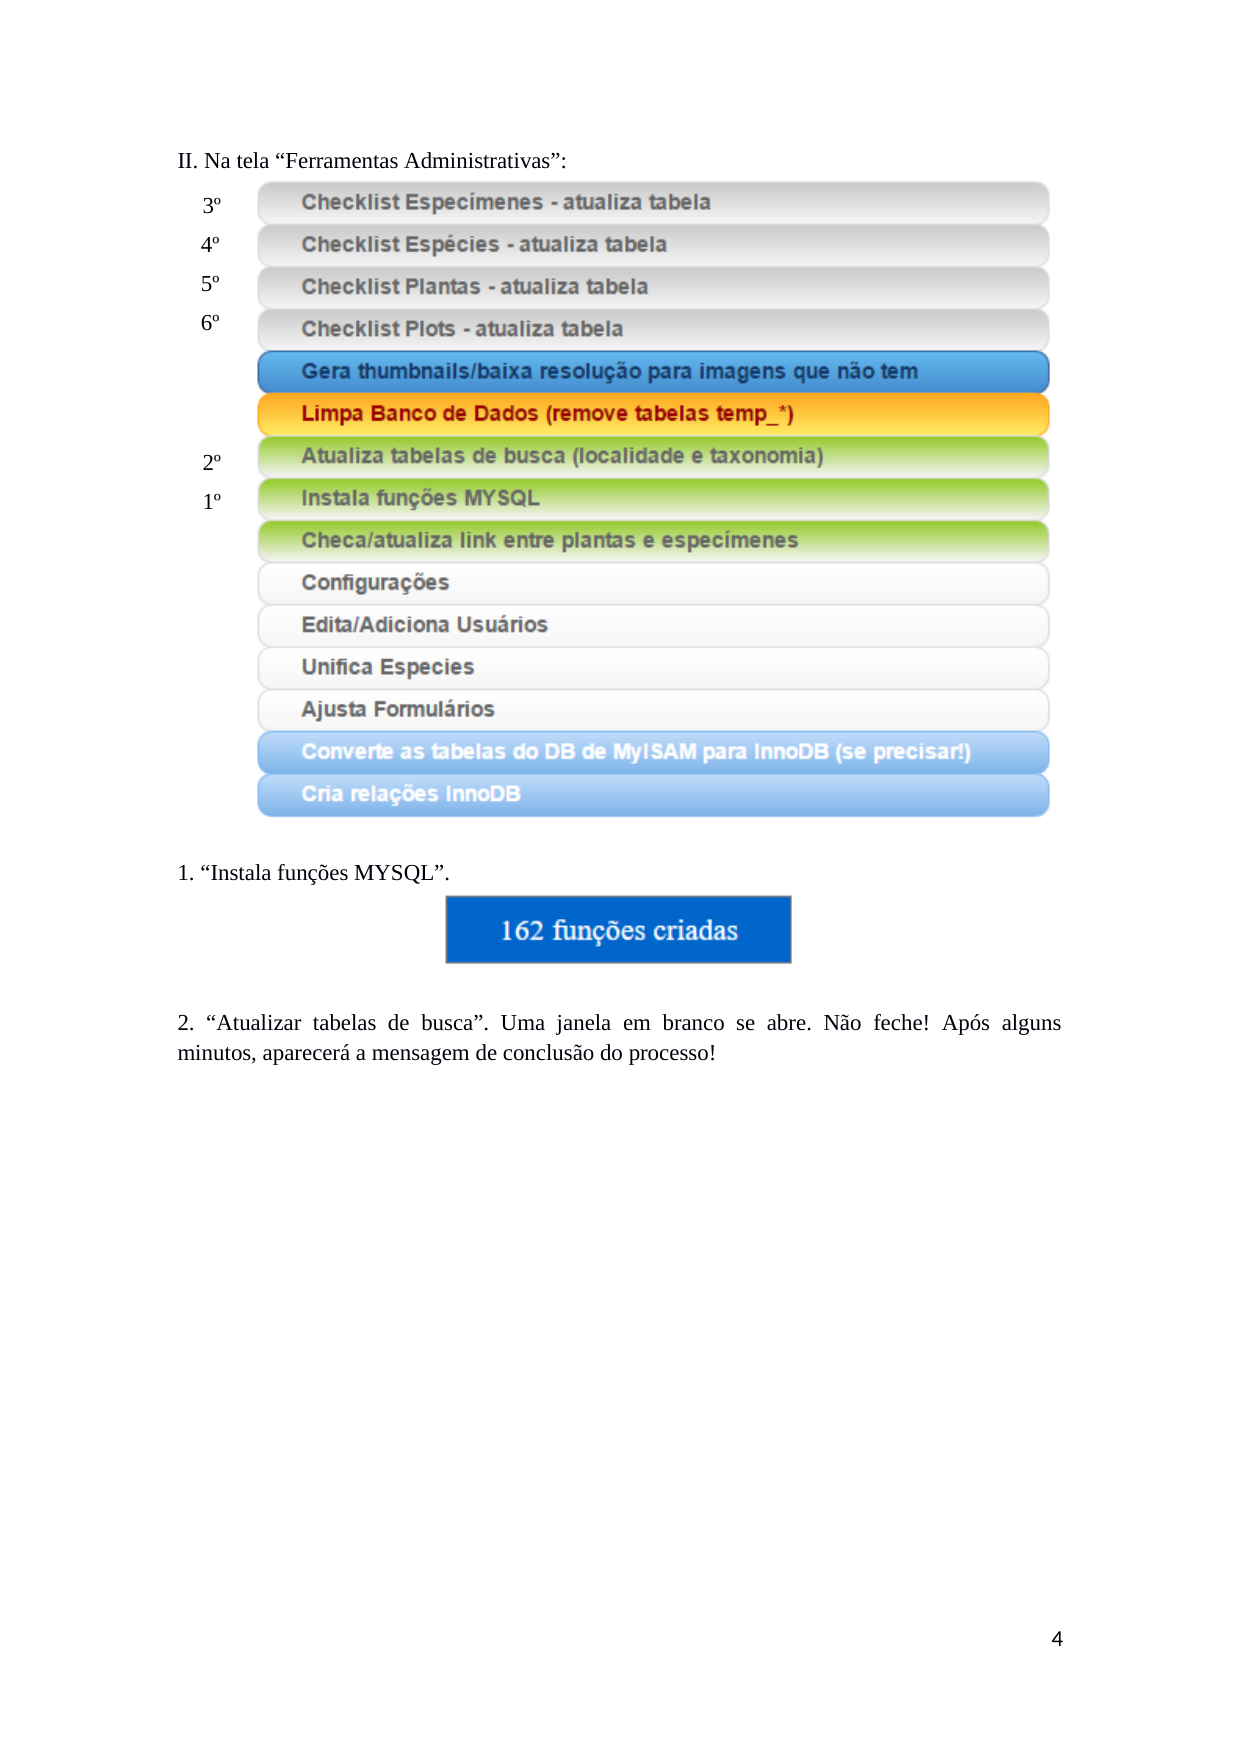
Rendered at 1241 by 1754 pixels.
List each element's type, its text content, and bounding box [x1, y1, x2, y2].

text 1. “Instala funções MYSQL”. [177, 859, 1063, 885]
text 2. “Atualizar tabelas de busca”. Uma janela em branco se abre. Não feche! Após alguns minutos, aparecerá a mensagem de conclusão do processo! [177, 1009, 1063, 1066]
picture [438, 888, 803, 975]
text II. Na tela “Ferramentas Administrativas”: [177, 148, 1063, 174]
picture [250, 177, 1063, 825]
